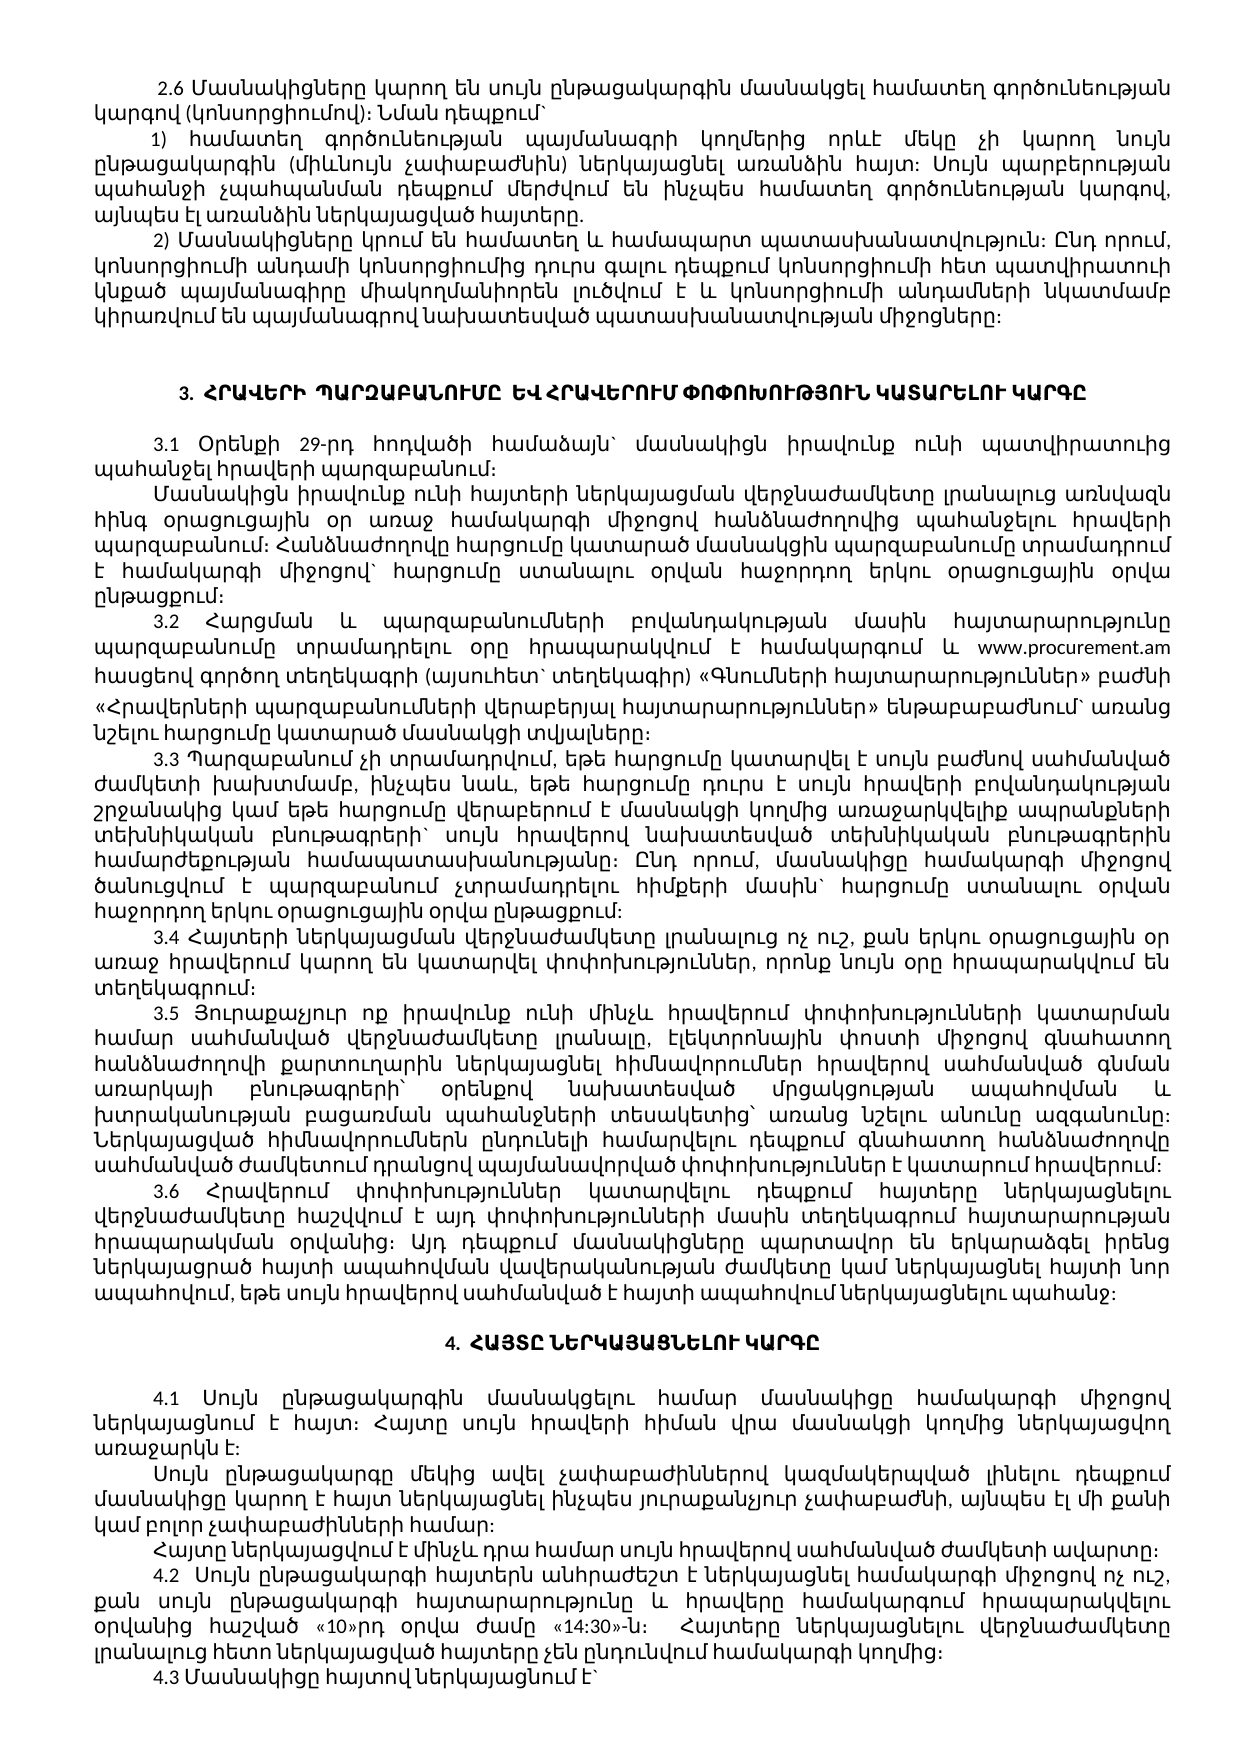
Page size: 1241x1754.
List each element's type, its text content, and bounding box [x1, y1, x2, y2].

text 4. ՀԱՅՏԸ ՆԵՐԿԱՅԱՑՆԵԼՈՒ ԿԱՐԳԸ [94, 1331, 1171, 1356]
text 4.3 Մասնակիցը հայտով ներկայացնում է` [94, 1664, 1171, 1690]
text 3.3 Պարզաբանում չի տրամադրվում, եթե հարցումը կատարվել է սույն բաժնով սահմանված ժամկետի խախտմամբ, ինչպես նաև, եթե հարցումը դուրս է սույն հրավերի բովանդակության շրջանակից կամ եթե հարցումը վերաբերում է մասնակցի կողմից առաջարկվելիք ապրանքների տեխնիկական բնութագրերի` սույն հրավերով նախատեսված տեխնիկական բնութագրերին համարժեքության համապատասխանությանը։ Ընդ որում, մասնակիցը համակարգի միջոցով ծանուցվում է պարզաբանում չտրամադրելու հիմքերի մասին` հարցումը ստանալու օրվան հաջորդող երկու օրացուցային օրվա ընթացքում: [94, 746, 1171, 924]
text 4.2 Սույն ընթացակարգի հայտերն անհրաժեշտ է ներկայացնել համակարգի միջոցով ոչ ուշ, քան սույն ընթացակարգի հայտարարությունը և հրավերը համակարգում հրապարակվելու օրվանից հաշված «10»րդ օրվա ժամը «14:30»-ն։ Հայտերը ներկայացնելու վերջնաժամկետը լրանալուց հետո ներկայացված հայտերը չեն ընդունվում համակարգի կողմից։ [94, 1563, 1171, 1664]
text 3.5 Յուրաքաչյուր ոք իրավունք ունի մինչև հրավերում փոփոխությունների կատարման համար սահմանված վերջնաժամկետը լրանալը, էլեկտրոնային փոստի միջոցով գնահատող հանձնաժողովի քարտուղարին ներկայացնել հիմնավորումներ հրավերով սահմանված գնման առարկայի բնութագրերի՝ օրենքով նախատեսված մրցակցության ապահովման և խտրականության բացառման պահանջների տեսակետից՝ առանց նշելու անունը ազգանունը: Ներկայացված հիմնավորումներն ընդունելի համարվելու դեպքում գնահատող հանձնաժողովը սահմանված ժամկետում դրանցով պայմանավորված փոփոխություններ է կատարում հրավերում: [94, 1000, 1171, 1178]
text 1) համատեղ գործունեության պայմանագրի կողմերից որևէ մեկը չի կարող նույն ընթացակարգին (միևնույն չափաբաժնին) ներկայացնել առանձին հայտ: Սույն պարբերության պահանջի չպահպանման դեպքում մերժվում են ինչպես համատեղ գործունեության կարգով, այնպես էլ առանձին ներկայացված հայտերը. [94, 126, 1171, 227]
text Մասնակիցն իրավունք ունի հայտերի ներկայացման վերջնաժամկետը լրանալուց առնվազն հինգ օրացուցային օր առաջ համակարգի միջոցով հանձնաժողովից պահանջելու հրավերի պարզաբանում։ Հանձնաժողովը հարցումը կատարած մասնակցին պարզաբանումը տրամադրում է համակարգի միջոցով` հարցումը ստանալու օրվան հաջորդող երկու օրացուցային օրվա ընթացքում։ [94, 482, 1171, 609]
text 2.6 Մասնակիցները կարող են սույն ընթացակարգին մասնակցել համատեղ գործունեության կարգով (կոնսորցիումով)։ Նման դեպքում` [94, 75, 1171, 126]
text 3.2 Հարցման և պարզաբանումների բովանդակության մասին հայտարարությունը պարզաբանումը տրամադրելու օրը հրապարակվում է համակարգում և www.procurement.am հասցեով գործող տեղեկագրի (այսուհետ` տեղեկագիր) «Գնումների հայտարարություններ» բաժնի «Հրավերների պարզաբանումների վերաբերյալ հայտարարություններ» ենթաբաբաժնում` առանց նշելու հարցումը կատարած մասնակցի տվյալները։ [94, 609, 1171, 746]
text Սույն ընթացակարգը մեկից ավել չափաբաժիններով կազմակերպված լինելու դեպքում մասնակիցը կարող է հայտ ներկայացնել ինչպես յուրաքանչյուր չափաբաժնի, այնպես էլ մի քանի կամ բոլոր չափաբաժինների համար: [94, 1461, 1171, 1537]
text 2) Մասնակիցները կրում են համատեղ և համապարտ պատասխանատվություն: Ընդ որում, կոնսորցիումի անդամի կոնսորցիումից դուրս գալու դեպքում կոնսորցիումի հետ պատվիրատուի կնքած պայմանագիրը միակողմանիորեն լուծվում է և կոնսորցիումի անդամների նկատմամբ կիրառվում են պայմանագրով նախատեսված պատասխանատվության միջոցները: [94, 227, 1171, 329]
text 3.1 Օրենքի 29-րդ հոդվածի համաձայն` մասնակիցն իրավունք ունի պատվիրատուից պահանջել հրավերի պարզաբանում։ [94, 431, 1171, 482]
text 3.4 Հայտերի ներկայացման վերջնաժամկետը լրանալուց ոչ ուշ, քան երկու օրացուցային օր առաջ հրավերում կարող են կատարվել փոփոխություններ, որոնք նույն օրը հրապարակվում են տեղեկագրում։ [94, 924, 1171, 1000]
text Հայտը ներկայացվում է մինչև դրա համար սույն հրավերով սահմանված ժամկետի ավարտը։ [94, 1537, 1171, 1563]
text 4.1 Սույն ընթացակարգին մասնակցելու համար մասնակիցը համակարգի միջոցով ներկայացնում է հայտ։ Հայտը սույն հրավերի հիման վրա մասնակցի կողմից ներկայացվող առաջարկն է: [94, 1385, 1171, 1461]
text 3.6 Հրավերում փոփոխություններ կատարվելու դեպքում հայտերը ներկայացնելու վերջնաժամկետը հաշվվում է այդ փոփոխությունների մասին տեղեկագրում հայտարարության հրապարակման օրվանից։ Այդ դեպքում մասնակիցները պարտավոր են երկարաձգել իրենց ներկայացրած հայտի ապահովման վավերականության ժամկետը կամ ներկայացնել հայտի նոր ապահովում, եթե սույն հրավերով սահմանված է հայտի ապահովում ներկայացնելու պահանջ: [94, 1178, 1171, 1305]
text 3. ՀՐԱՎԵՐԻ ՊԱՐԶԱԲԱՆՈՒՄԸ ԵՎ ՀՐԱՎԵՐՈՒՄ ՓՈՓՈԽՈՒԹՅՈՒՆ ԿԱՏԱՐԵԼՈՒ ԿԱՐԳԸ [94, 380, 1171, 405]
